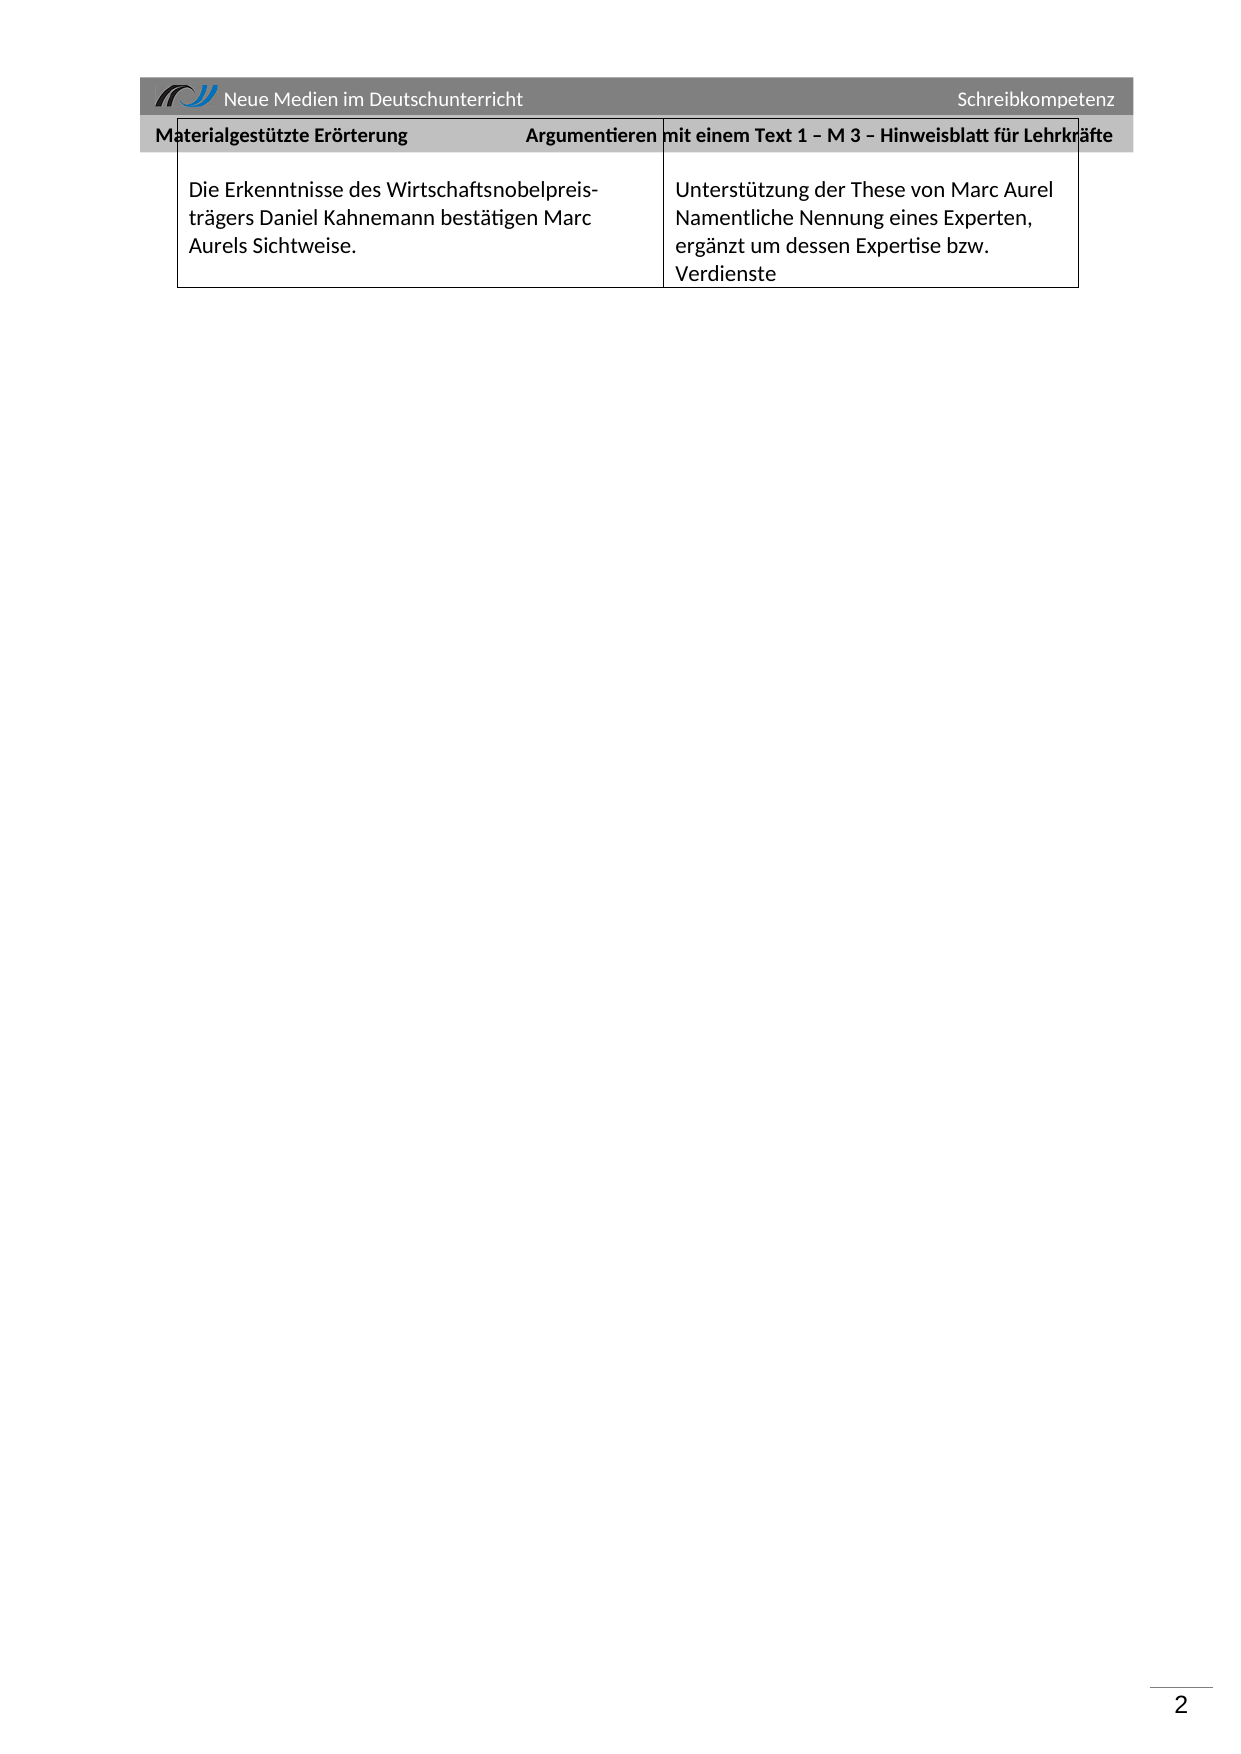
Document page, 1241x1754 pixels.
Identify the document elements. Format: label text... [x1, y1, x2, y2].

table_cell Die Erkenntnisse des Wirtschaftsnobelpreisträgers Daniel Kahnemann bestätigen Marc Aurels Sichtweise. [178, 119, 663, 287]
table_cell Unterstützung der These von Marc Aurel Namentliche Nennung eines Experten, ergänzt um dessen Expertise bzw. Verdienste [664, 119, 1078, 287]
picture [155, 85, 218, 107]
